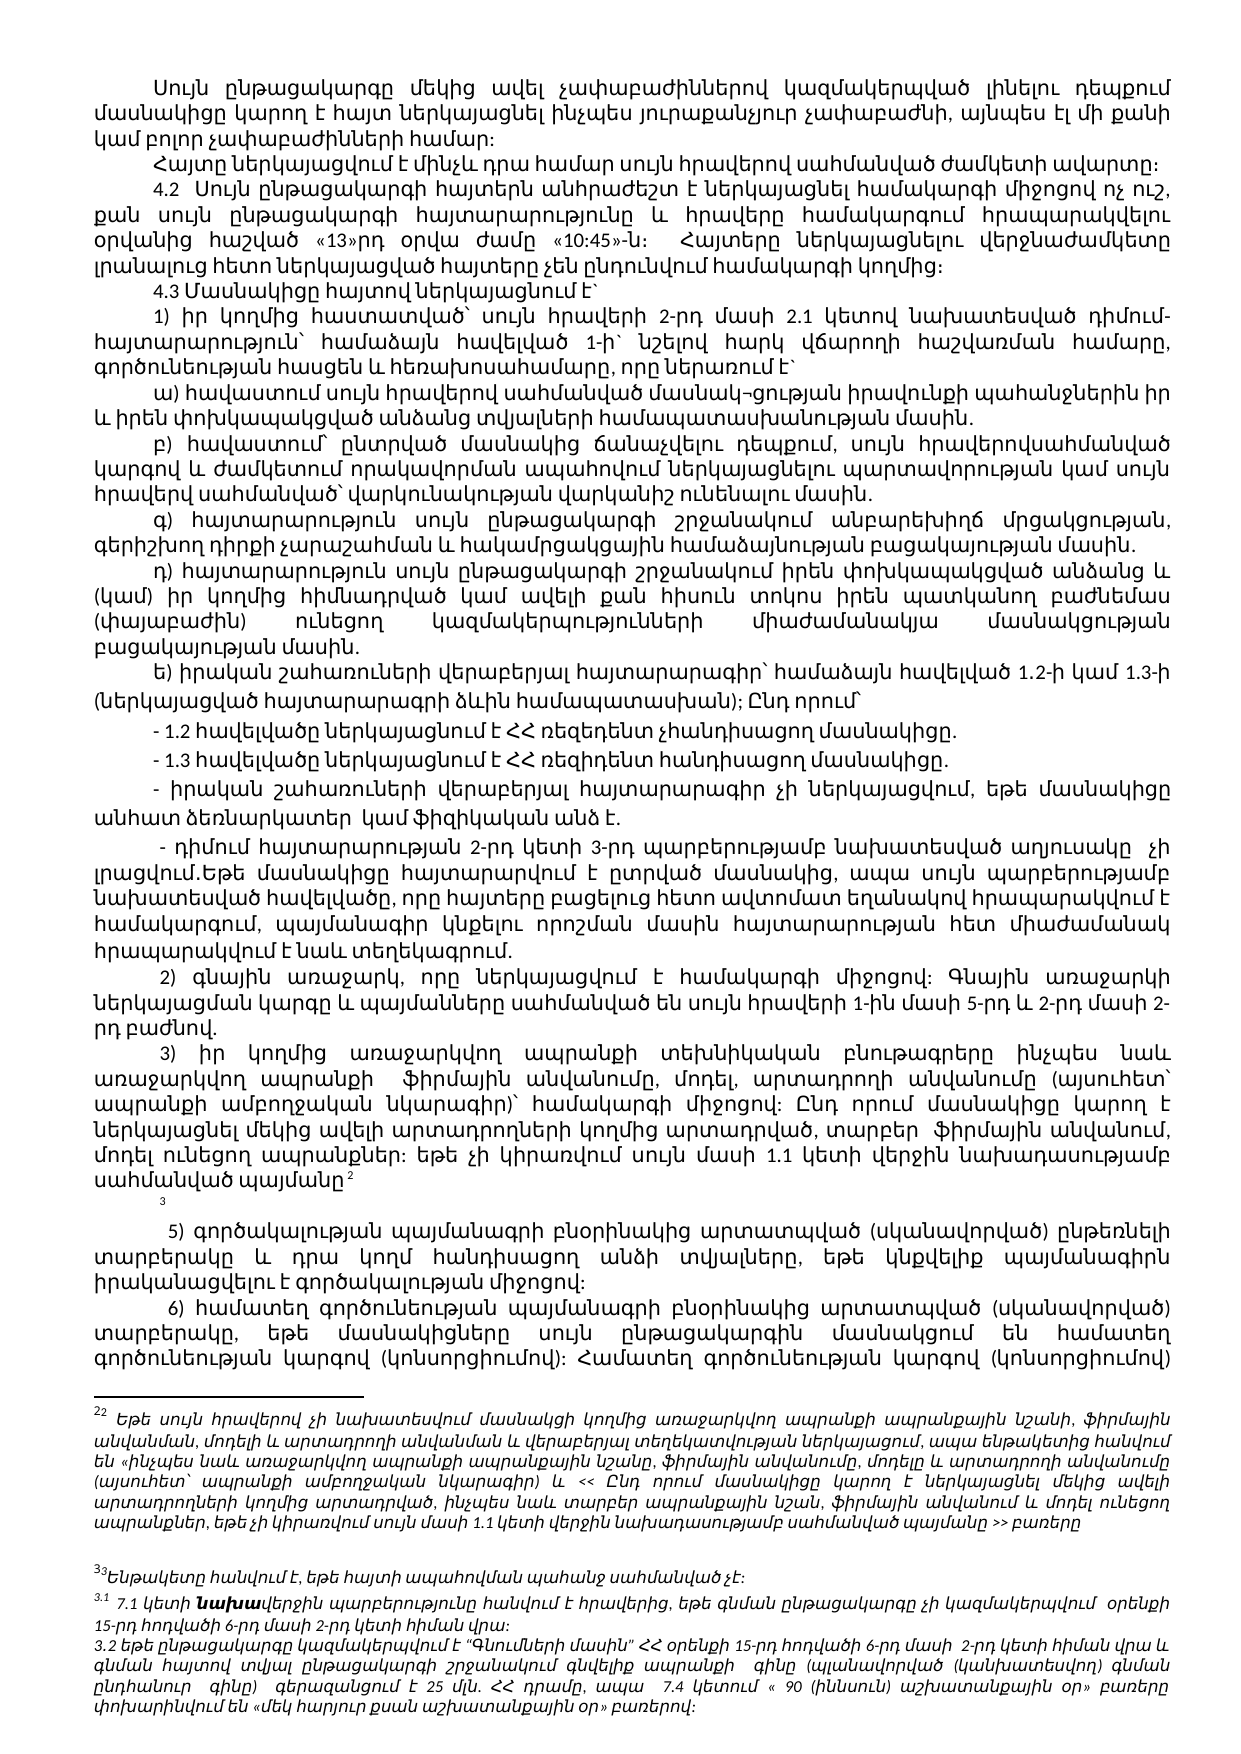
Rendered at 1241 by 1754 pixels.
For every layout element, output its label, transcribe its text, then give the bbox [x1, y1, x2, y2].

text դ) հայտարարություն սույն ընթացակարգի շրջանակում իրեն փոխկապակցված անձանց և (կամ) իր կողմից հիմնադրված կամ ավելի քան հիսուն տոկոս իրեն պատկանող բաժնեմաս (փայաբաժին) ունեցող կազմակերպությունների միաժամանակյա մասնակցության բացակայության մասին. [94, 558, 1171, 659]
text ա) հավաստում սույն հրավերով սահմանված մասնակ¬ցության իրավունքի պահանջներին իր և իրեն փոխկապակցված անձանց տվյալների համապատասխանության մասին. [94, 380, 1171, 431]
text բ) հավաստում՝ ընտրված մասնակից ճանաչվելու դեպքում, սույն հրավերովսահմանված կարգով և ժամկետում որակավորման ապահովում ներկայացնելու պարտավորության կամ սույն հրավերվ սահմանված՝ վարկունակության վարկանիշ ունենալու մասին. [94, 431, 1171, 507]
text 4.2 Սույն ընթացակարգի հայտերն անհրաժեշտ է ներկայացնել համակարգի միջոցով ոչ ուշ, քան սույն ընթացակարգի հայտարարությունը և հրավերը համակարգում հրապարակվելու օրվանից հաշված «13»րդ օրվա ժամը «10:45»-ն։ Հայտերը ներկայացնելու վերջնաժամկետը լրանալուց հետո ներկայացված հայտերը չեն ընդունվում համակարգի կողմից։ [94, 177, 1171, 278]
text 1) իր կողմից հաստատված՝ սույն հրավերի 2-րդ մասի 2.1 կետով նախատեսված դիմում-հայտարարություն՝ համաձայն հավելված 1-ի` նշելով հարկ վճարողի հաշվառման համարը, գործունեության հասցեն և հեռախոսահամարը, որը ներառում է` [94, 304, 1171, 380]
text - 1.3 հավելվածը ներկայացնում է ՀՀ ռեզիդենտ հանդիսացող մասնակիցը. [94, 747, 1171, 772]
text գ) հայտարարություն սույն ընթացակարգի շրջանակում անբարեխիղճ մրցակցության, գերիշխող դիրքի չարաշահման և հակամրցակցային համաձայնության բացակայության մասին. [94, 507, 1171, 558]
text 2) գնային առաջարկ, որը ներկայացվում է համակարգի միջոցով: Գնային առաջարկի ներկայացման կարգը և պայմանները սահմանված են սույն հրավերի 1-ին մասի 5-րդ և 2-րդ մասի 2-րդ բաժնով. [94, 964, 1171, 1041]
text - դիմում հայտարարության 2-րդ կետի 3-րդ պարբերությամբ նախատեսված աղյուսակը չի լրացվում․Եթե մասնակիցը հայտարարվում է ըտրված մասնակից, ապա սույն պարբերությամբ նախատեսված հավելվածը, որը հայտերը բացելուց հետո ավտոմատ եղանակով հրապարակվում է համակարգում, պայմանագիր կնքելու որոշման մասին հայտարարության հետ միաժամանակ հրապարակվում է նաև տեղեկագրում. [94, 834, 1171, 964]
text - 1.2 հավելվածը ներկայացնում է ՀՀ ռեզեդենտ չհանդիսացող մասնակիցը. [94, 718, 1171, 743]
text ե) իրական շահառուների վերաբերյալ հայտարարագիր՝ համաձայն հավելված 1․2-ի կամ 1.3-ի (ներկայացված հայտարարագրի ձևին համապատասխան); Ընդ որում՝ [94, 659, 1171, 714]
text Սույն ընթացակարգը մեկից ավել չափաբաժիններով կազմակերպված լինելու դեպքում մասնակիցը կարող է հայտ ներկայացնել ինչպես յուրաքանչյուր չափաբաժնի, այնպես էլ մի քանի կամ բոլոր չափաբաժինների համար: [94, 75, 1171, 151]
text - իրական շահառուների վերաբերյալ հայտարարագիր չի ներկայացվում, եթե մասնակիցը անհատ ձեռնարկատեր կամ ֆիզիկական անձ է. [94, 776, 1171, 831]
text 5) գործակալության պայմանագրի բնօրինակից արտատպված (սկանավորված) ընթեռնելի տարբերակը և դրա կողմ հանդիսացող անձի տվյալները, եթե կնքվելիք պայմանագիրն իրականացվելու է գործակալության միջոցով: [94, 1218, 1171, 1295]
text 4.3 Մասնակիցը հայտով ներկայացնում է` [94, 278, 1171, 304]
text Հայտը ներկայացվում է մինչև դրա համար սույն հրավերով սահմանված ժամկետի ավարտը։ [94, 151, 1171, 177]
text 3) իր կողմից առաջարկվող ապրանքի տեխնիկական բնութագրերը ինչպես նաև առաջարկվող ապրանքի ֆիրմային անվանումը, մոդել, արտադրողի անվանումը (այսուհետ՝ ապրանքի ամբողջական նկարագիր)՝ համակարգի միջոցով: Ընդ որում մասնակիցը կարող է ներկայացնել մեկից ավելի արտադրողների կողմից արտադրված, տարբեր ֆիրմային անվանում, մոդել ունեցող ապրանքներ: եթե չի կիրառվում սույն մասի 1.1 կետի վերջին նախադասությամբ սահմանված պայմանը 2 [94, 1041, 1171, 1193]
text 3 [94, 1193, 1171, 1218]
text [94, 1295, 1171, 1371]
